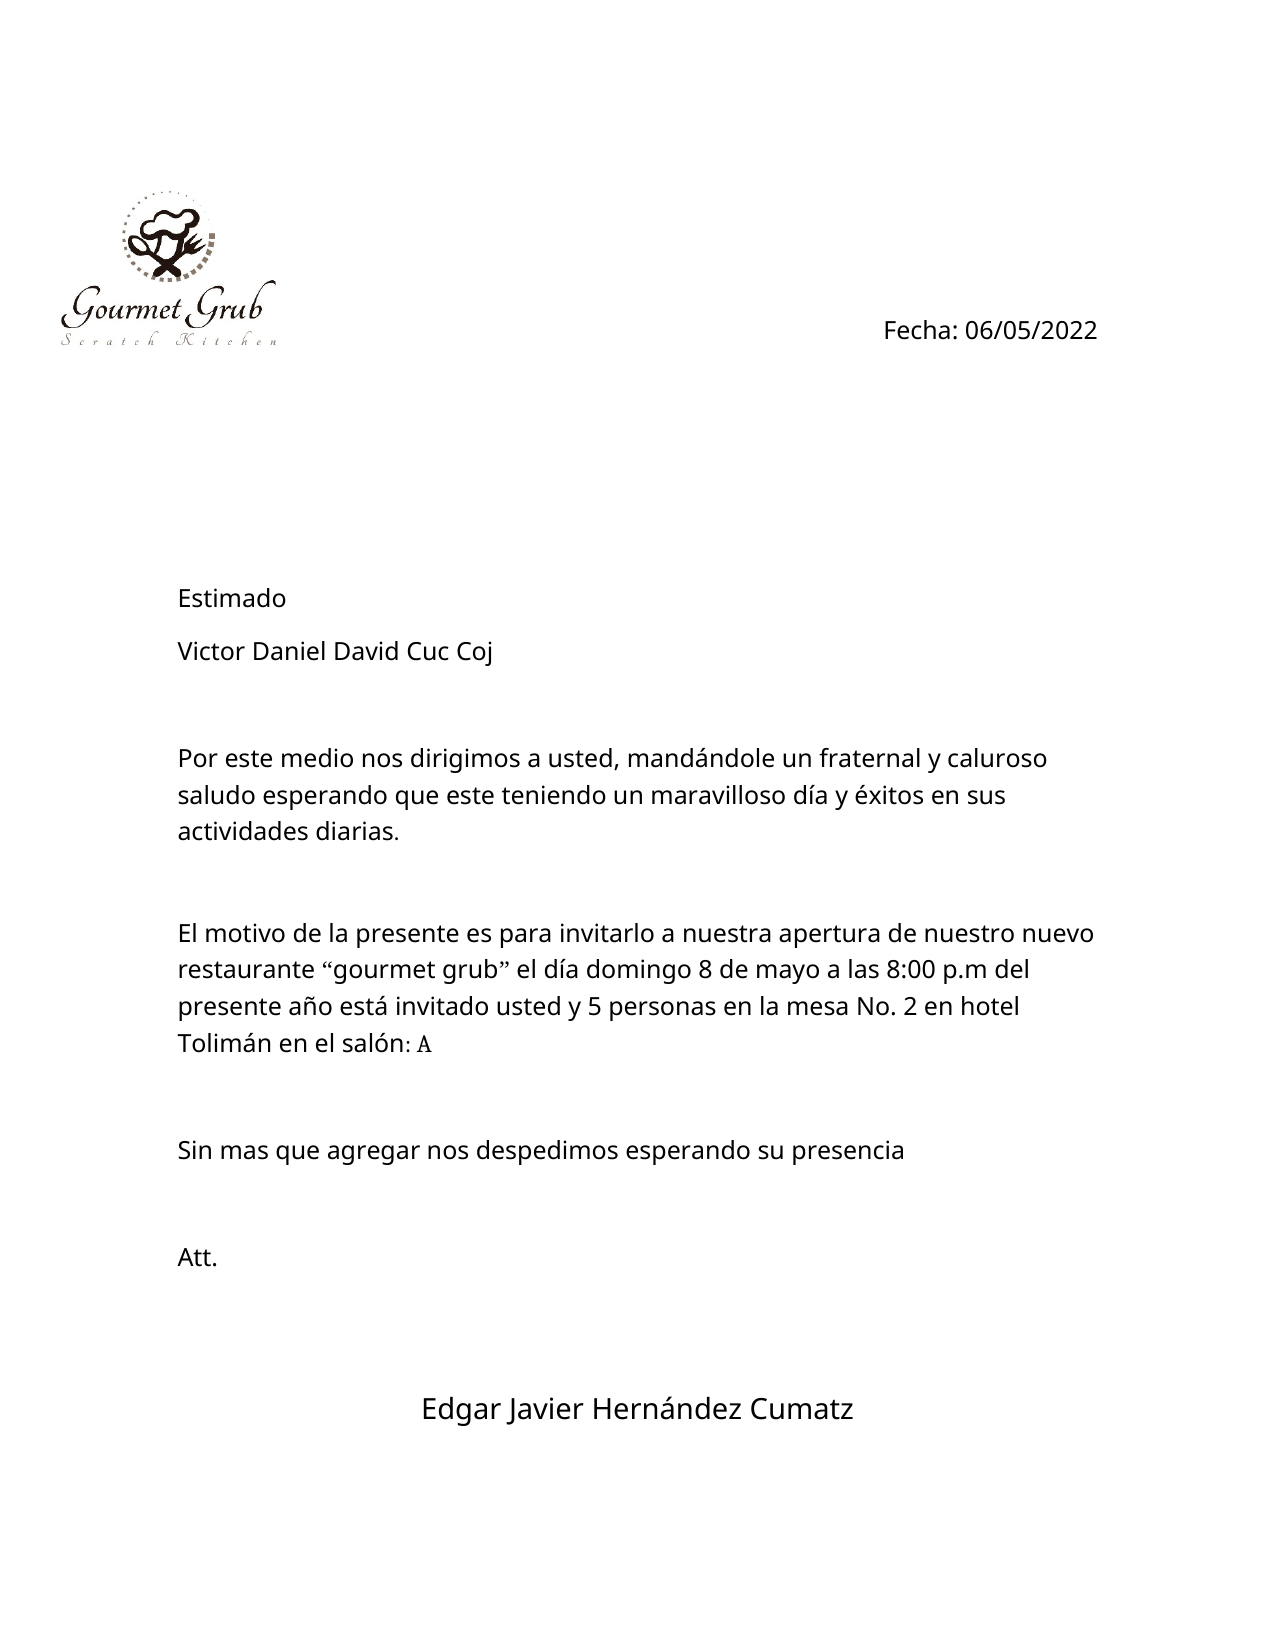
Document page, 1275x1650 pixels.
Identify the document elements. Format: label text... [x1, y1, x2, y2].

text Fecha: 06/05/2022 [316, 260, 1098, 347]
text Victor Daniel David Cuc Coj [177, 634, 1098, 668]
text Estimado [177, 580, 1098, 614]
text Por este medio nos dirigimos a usted, mandándole un fraternal y caluroso saludo esperando que este teniendo un maravilloso día y éxitos en sus actividades diarias. [177, 741, 1098, 848]
text El motivo de la presente es para invitarlo a nuestra apertura de nuestro nuevo restaurante “gourmet grub” el día domingo 8 de mayo a las 8:00 p.m del presente año está invitado usted y 5 personas en la mesa No. 2 en hotel Tolimán en el salón: A [177, 915, 1098, 1059]
text Att. [177, 1239, 1098, 1273]
picture [12, 147, 316, 401]
text Edgar Javier Hernández Cumatz [177, 1388, 1098, 1428]
text Sin mas que agregar nos despedimos esperando su presencia [177, 1132, 1098, 1166]
